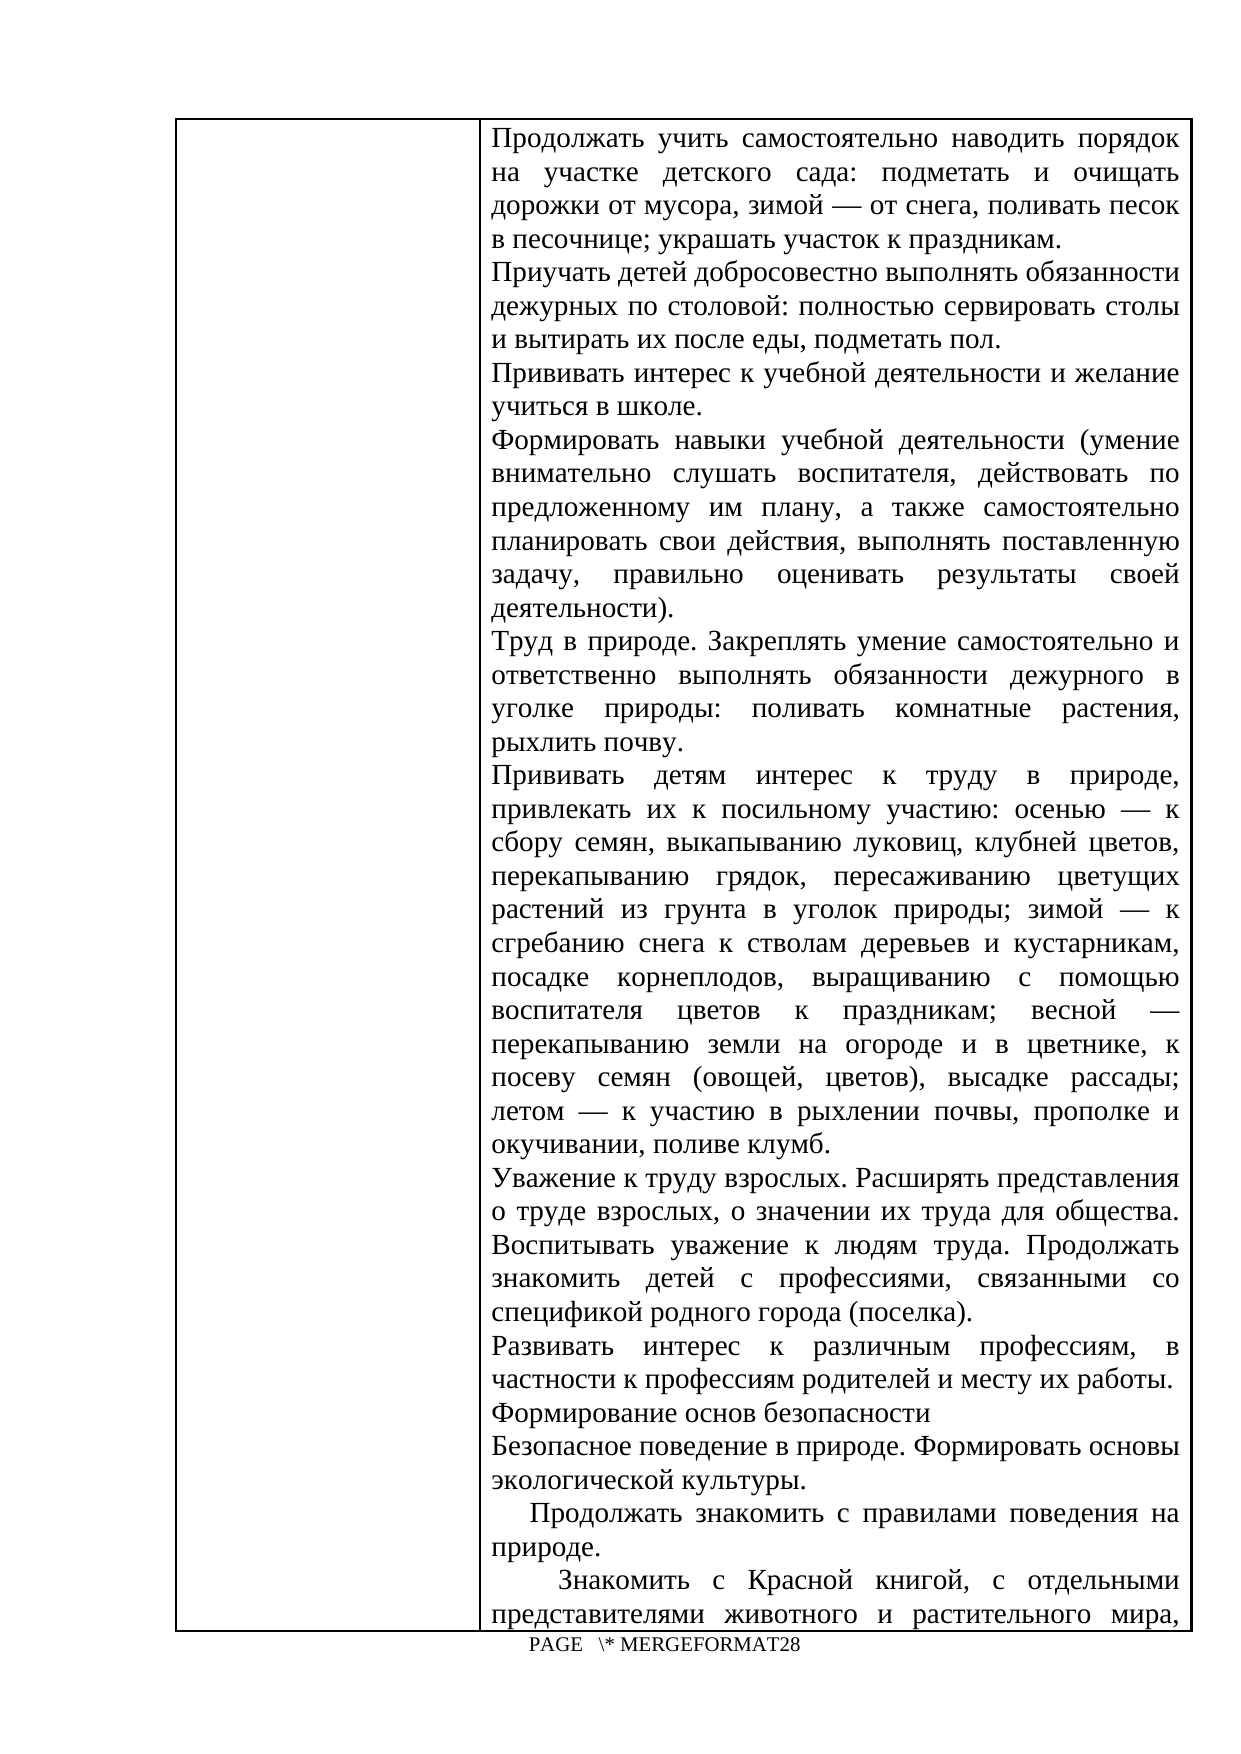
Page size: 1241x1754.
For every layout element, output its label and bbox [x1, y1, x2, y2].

table_cell [177, 120, 479, 1629]
table_cell [481, 120, 1190, 1629]
